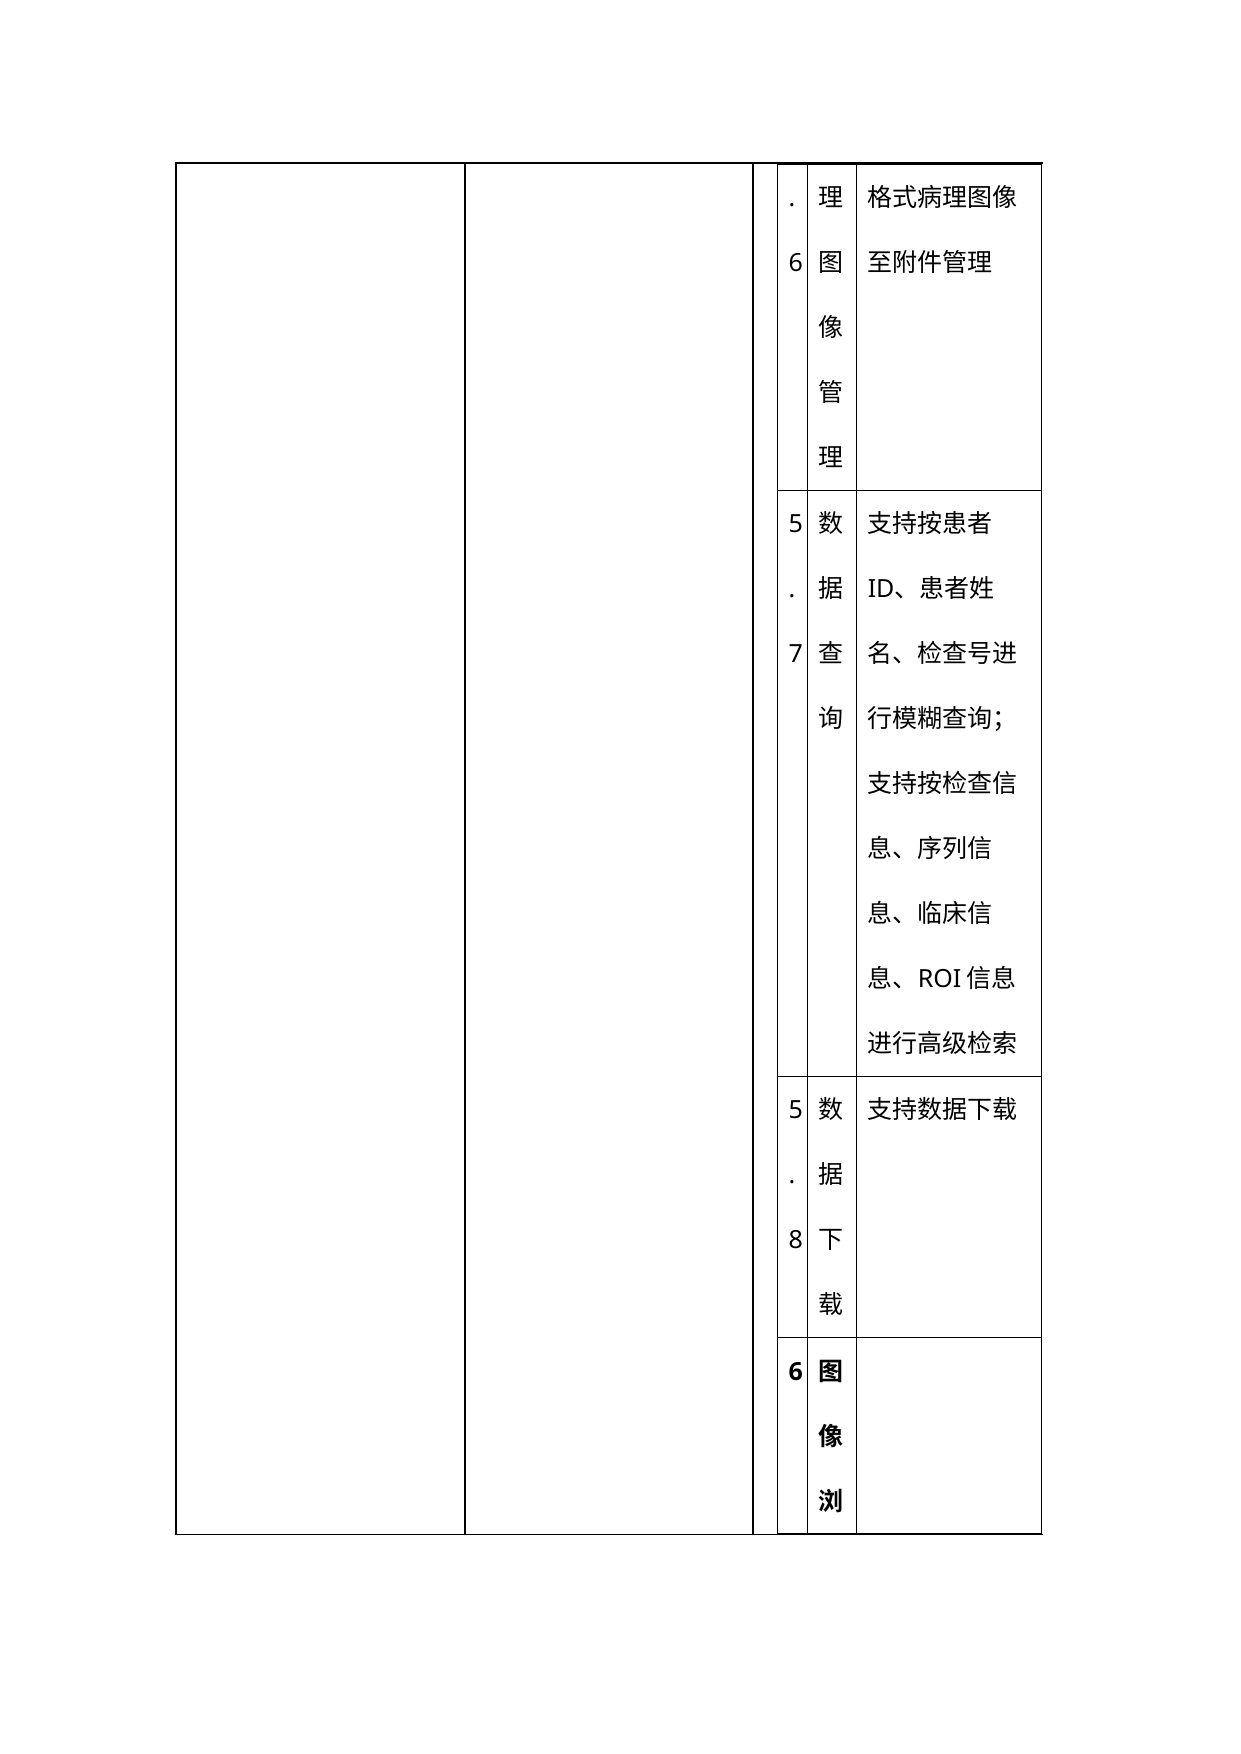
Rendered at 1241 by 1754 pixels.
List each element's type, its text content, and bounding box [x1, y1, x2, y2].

table_cell [466, 164, 752, 1534]
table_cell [857, 1338, 1041, 1533]
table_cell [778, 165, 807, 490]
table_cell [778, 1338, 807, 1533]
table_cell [857, 165, 1041, 490]
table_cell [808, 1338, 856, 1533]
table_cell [754, 164, 777, 1534]
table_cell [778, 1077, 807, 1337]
table_cell 1 [177, 164, 464, 1534]
